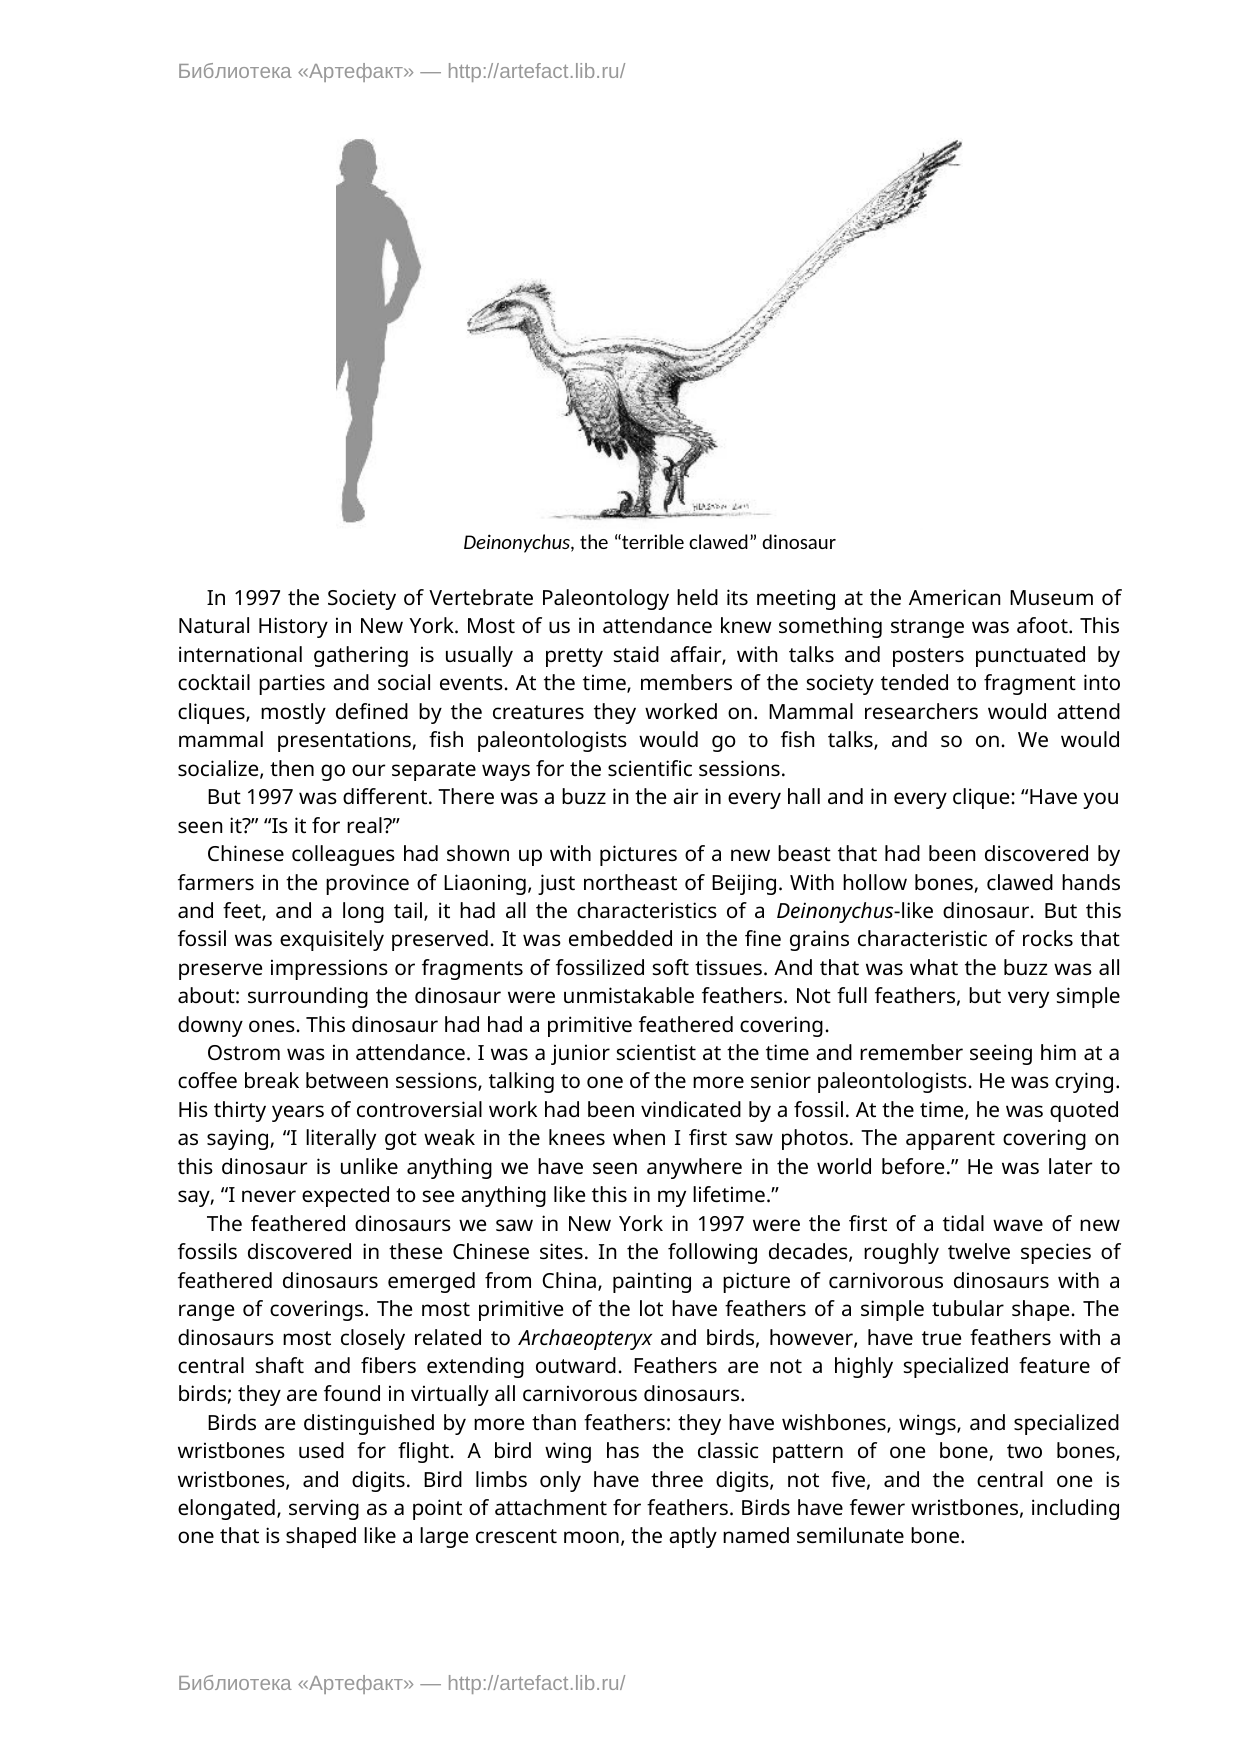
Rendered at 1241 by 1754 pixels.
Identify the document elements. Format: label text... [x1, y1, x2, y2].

text Ostrom was in attendance. I was a junior scientist at the time and remember seeing him at a coffee break between sessions, talking to one of the more senior paleontologists. He was crying. His thirty years of controversial work had been vindicated by a fossil. At the time, he was quoted as saying, “I literally got weak in the knees when I first saw photos. The apparent covering on this dinosaur is unlike anything we have seen anywhere in the world before.” He was later to say, “I never expected to see anything like this in my lifetime.” [177, 1038, 1122, 1209]
text The feathered dinosaurs we saw in New York in 1997 were the first of a tidal wave of new fossils discovered in these Chinese sites. In the following decades, roughly twelve species of feathered dinosaurs emerged from China, painting a picture of carnivorous dinosaurs with a range of coverings. The most primitive of the lot have feathers of a simple tubular shape. The dinosaurs most closely related to Archaeopteryx and birds, however, have true feathers with a central shaft and fibers extending outward. Feathers are not a highly specialized feature of birds; they are found in virtually all carnivorous dinosaurs. [177, 1209, 1122, 1408]
text Chinese colleagues had shown up with pictures of a new beast that had been discovered by farmers in the province of Liaoning, just northeast of Beijing. With hollow bones, clawed hands and feet, and a long tail, it had all the characteristics of a Deinonychus-like dinosaur. But this fossil was exquisitely preserved. It was embedded in the fine grains characteristic of rocks that preserve impressions or fragments of fossilized soft tissues. And that was what the buzz was all about: surrounding the dinosaur were unmistakable feathers. Not full feathers, but very simple downy ones. This dinosaur had had a primitive feathered covering. [177, 839, 1122, 1038]
text Birds are distinguished by more than feathers: they have wishbones, wings, and specialized wristbones used for flight. A bird wing has the classic pattern of one bone, two bones, wristbones, and digits. Bird limbs only have three digits, not five, and the central one is elongated, serving as a point of attachment for feathers. Birds have fewer wristbones, including one that is shaped like a large crescent moon, the aptly named semilunate bone. [177, 1408, 1122, 1550]
text Deinonychus, the “terrible clawed” dinosaur [177, 529, 1122, 555]
text In 1997 the Society of Vertebrate Paleontology held its meeting at the American Museum of Natural History in New York. Most of us in attendance knew something strange was afoot. This international gathering is usually a pretty staid affair, with talks and posters punctuated by cocktail parties and social events. At the time, members of the society tended to fragment into cliques, mostly defined by the creatures they worked on. Mammal researchers would attend mammal presentations, fish paleontologists would go to fish talks, and so on. We would socialize, then go our separate ways for the scientific sessions. [177, 583, 1122, 782]
text But 1997 was different. There was a buzz in the air in every hall and in every clique: “Have you seen it?” “Is it for real?” [177, 782, 1122, 839]
picture [336, 118, 963, 530]
